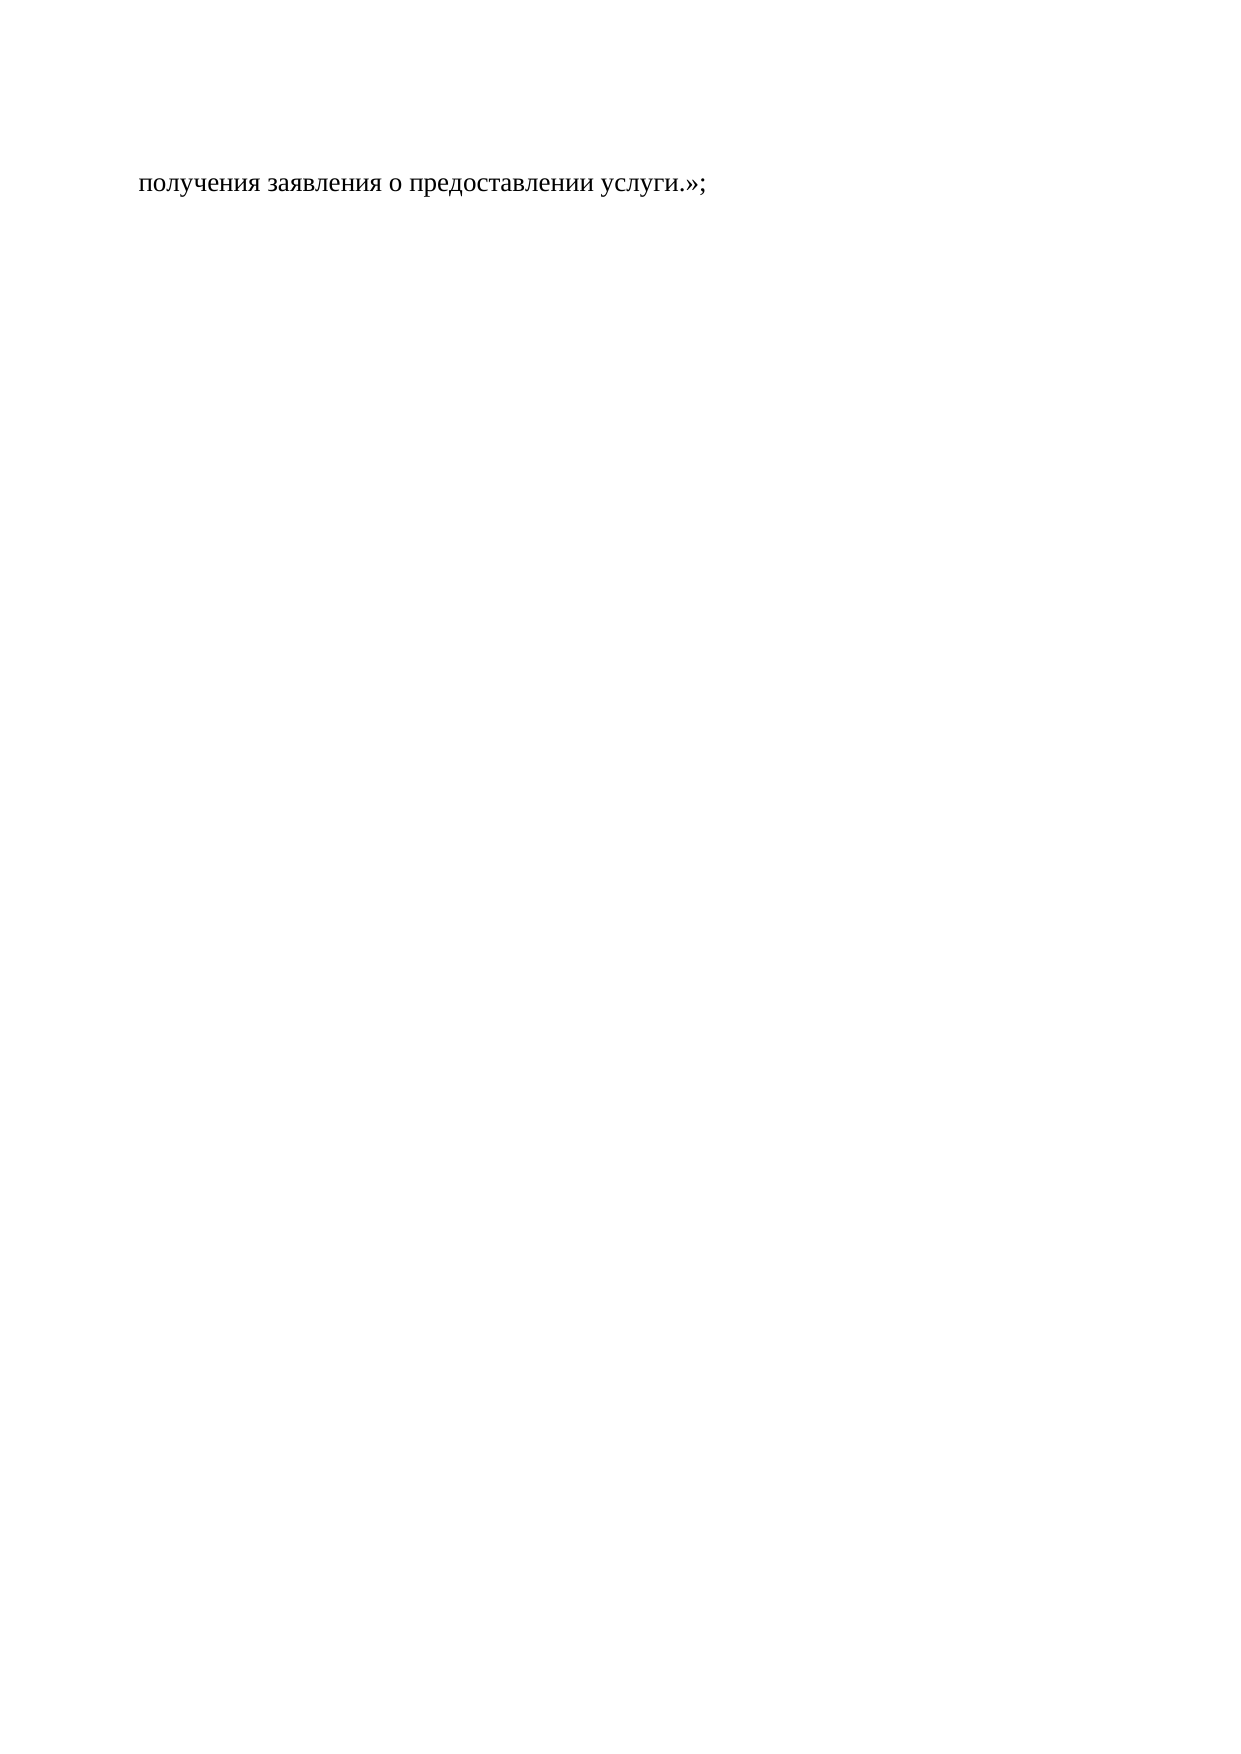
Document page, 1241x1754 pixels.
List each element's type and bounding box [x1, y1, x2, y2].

list [138, 167, 1111, 198]
